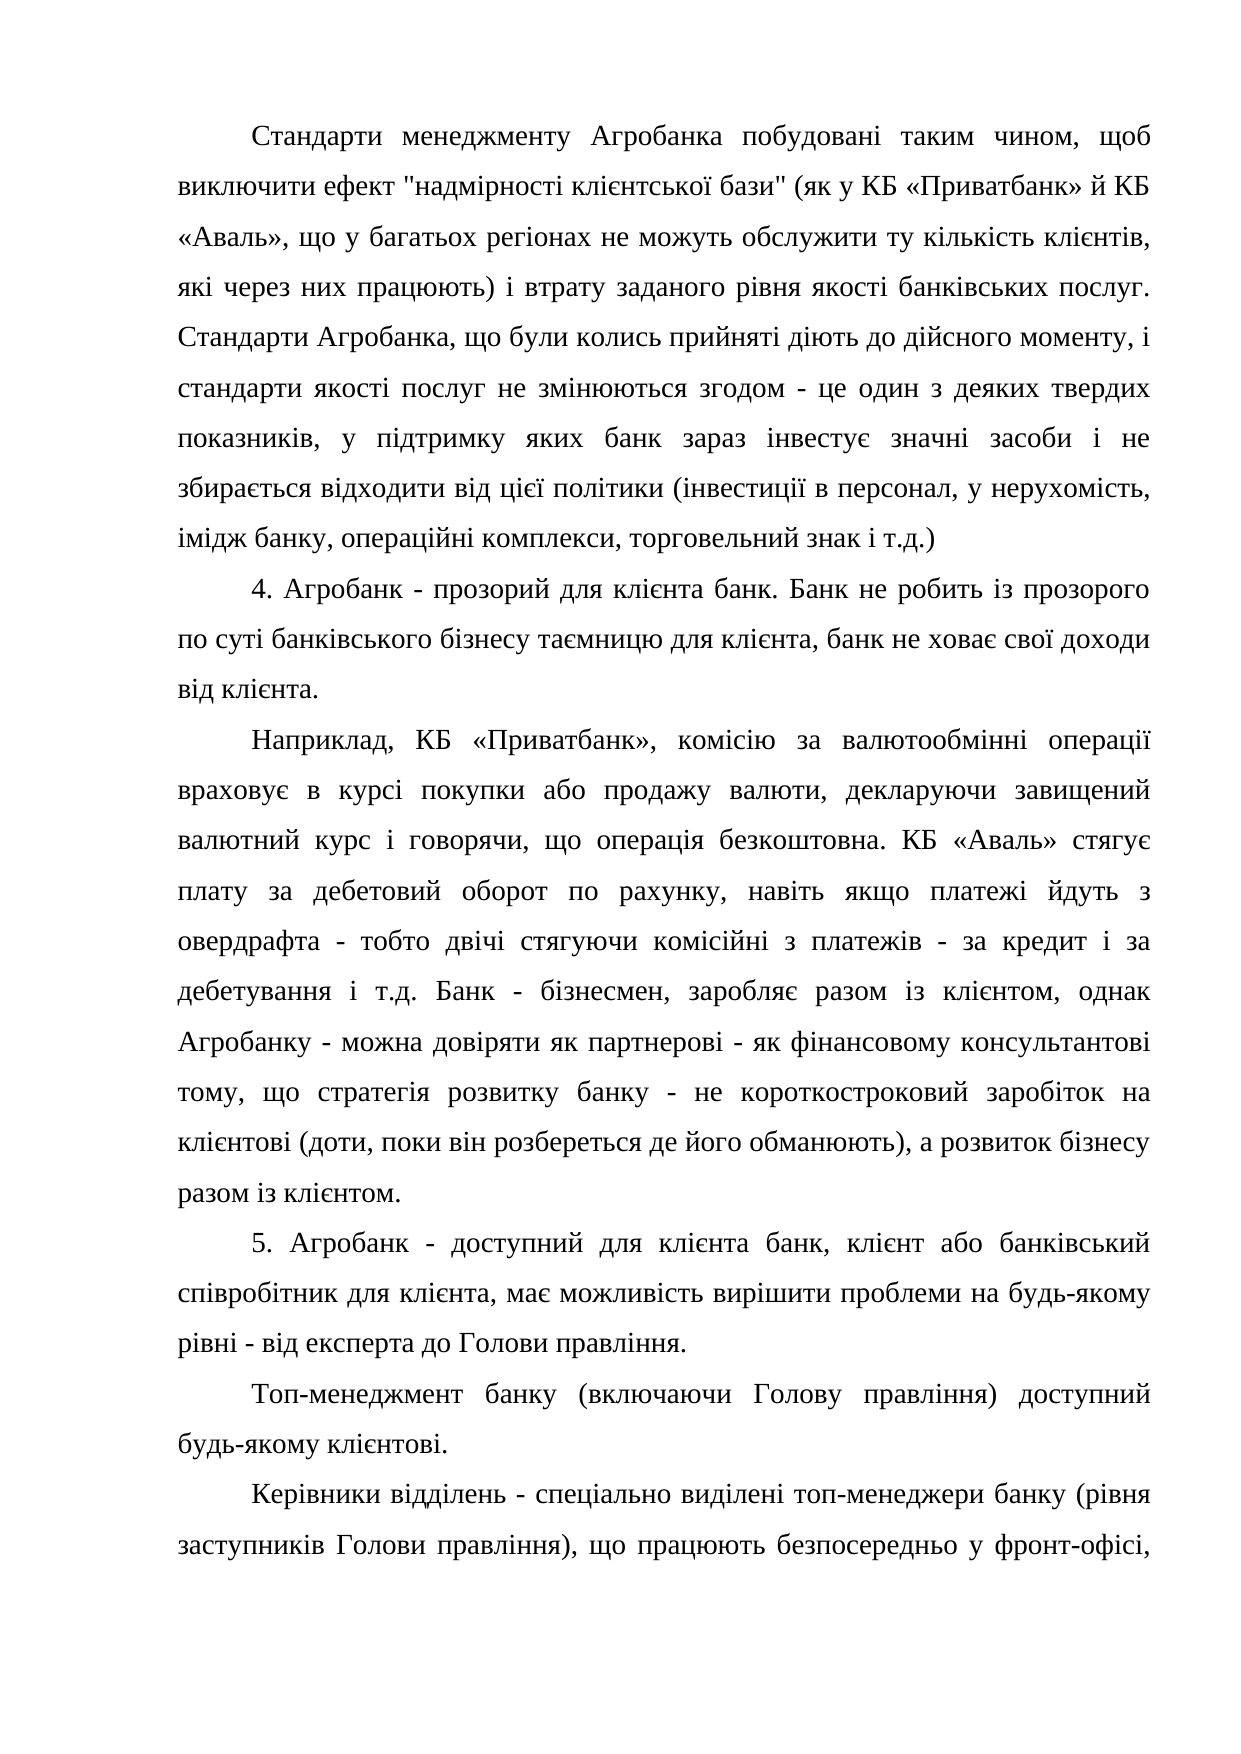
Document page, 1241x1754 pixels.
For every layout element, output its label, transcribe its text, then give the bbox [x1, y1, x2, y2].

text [177, 1477, 1152, 1560]
text Наприклад, КБ «Приватбанк», комісію за валютообмінні операції враховує в курсі покупки або продажу валюти, декларуючи завищений валютний курс і говорячи, що операція безкоштовна. КБ «Аваль» стягує плату за дебетовий оборот по рахунку, навіть якщо платежі йдуть з овердрафта - тобто двічі стягуючи комісійні з платежів - за кредит і за дебетування і т.д. Банк - бізнесмен, заробляє разом із клієнтом, однак Агробанку - можна довіряти як партнерові - як фінансовому консультантові тому, що стратегія розвитку банку - не короткостроковий заробіток на клієнтові (доти, поки він розбереться де його обманюють), а розвиток бізнесу разом із клієнтом. [177, 722, 1152, 1208]
text 4. Агробанк - прозорий для клієнта банк. Банк не робить із прозорого по суті банківського бізнесу таємницю для клієнта, банк не ховає свої доходи від клієнта. [177, 571, 1152, 705]
text 5. Агробанк - доступний для клієнта банк, клієнт або банківський співробітник для клієнта, має можливість вирішити проблеми на будь-якому рівні - від експерта до Голови правління. [177, 1225, 1152, 1359]
text Стандарти менеджменту Агробанка побудовані таким чином, щоб виключити ефект "надмірності клієнтської бази" (як у КБ «Приватбанк» й КБ «Аваль», що у багатьох регіонах не можуть обслужити ту кількість клієнтів, які через них працюють) і втрату заданого рівня якості банківських послуг. Стандарти Агробанка, що були колись прийняті діють до дійсного моменту, і стандарти якості послуг не змінюються згодом - це один з деяких твердих показників, у підтримку яких банк зараз інвестує значні засоби і не збирається відходити від цієї політики (інвестиції в персонал, у нерухомість, імідж банку, операційні комплекси, торговельний знак і т.д.) [177, 118, 1152, 554]
text Топ-менеджмент банку (включаючи Голову правління) доступний будь-якому клієнтові. [177, 1376, 1152, 1460]
